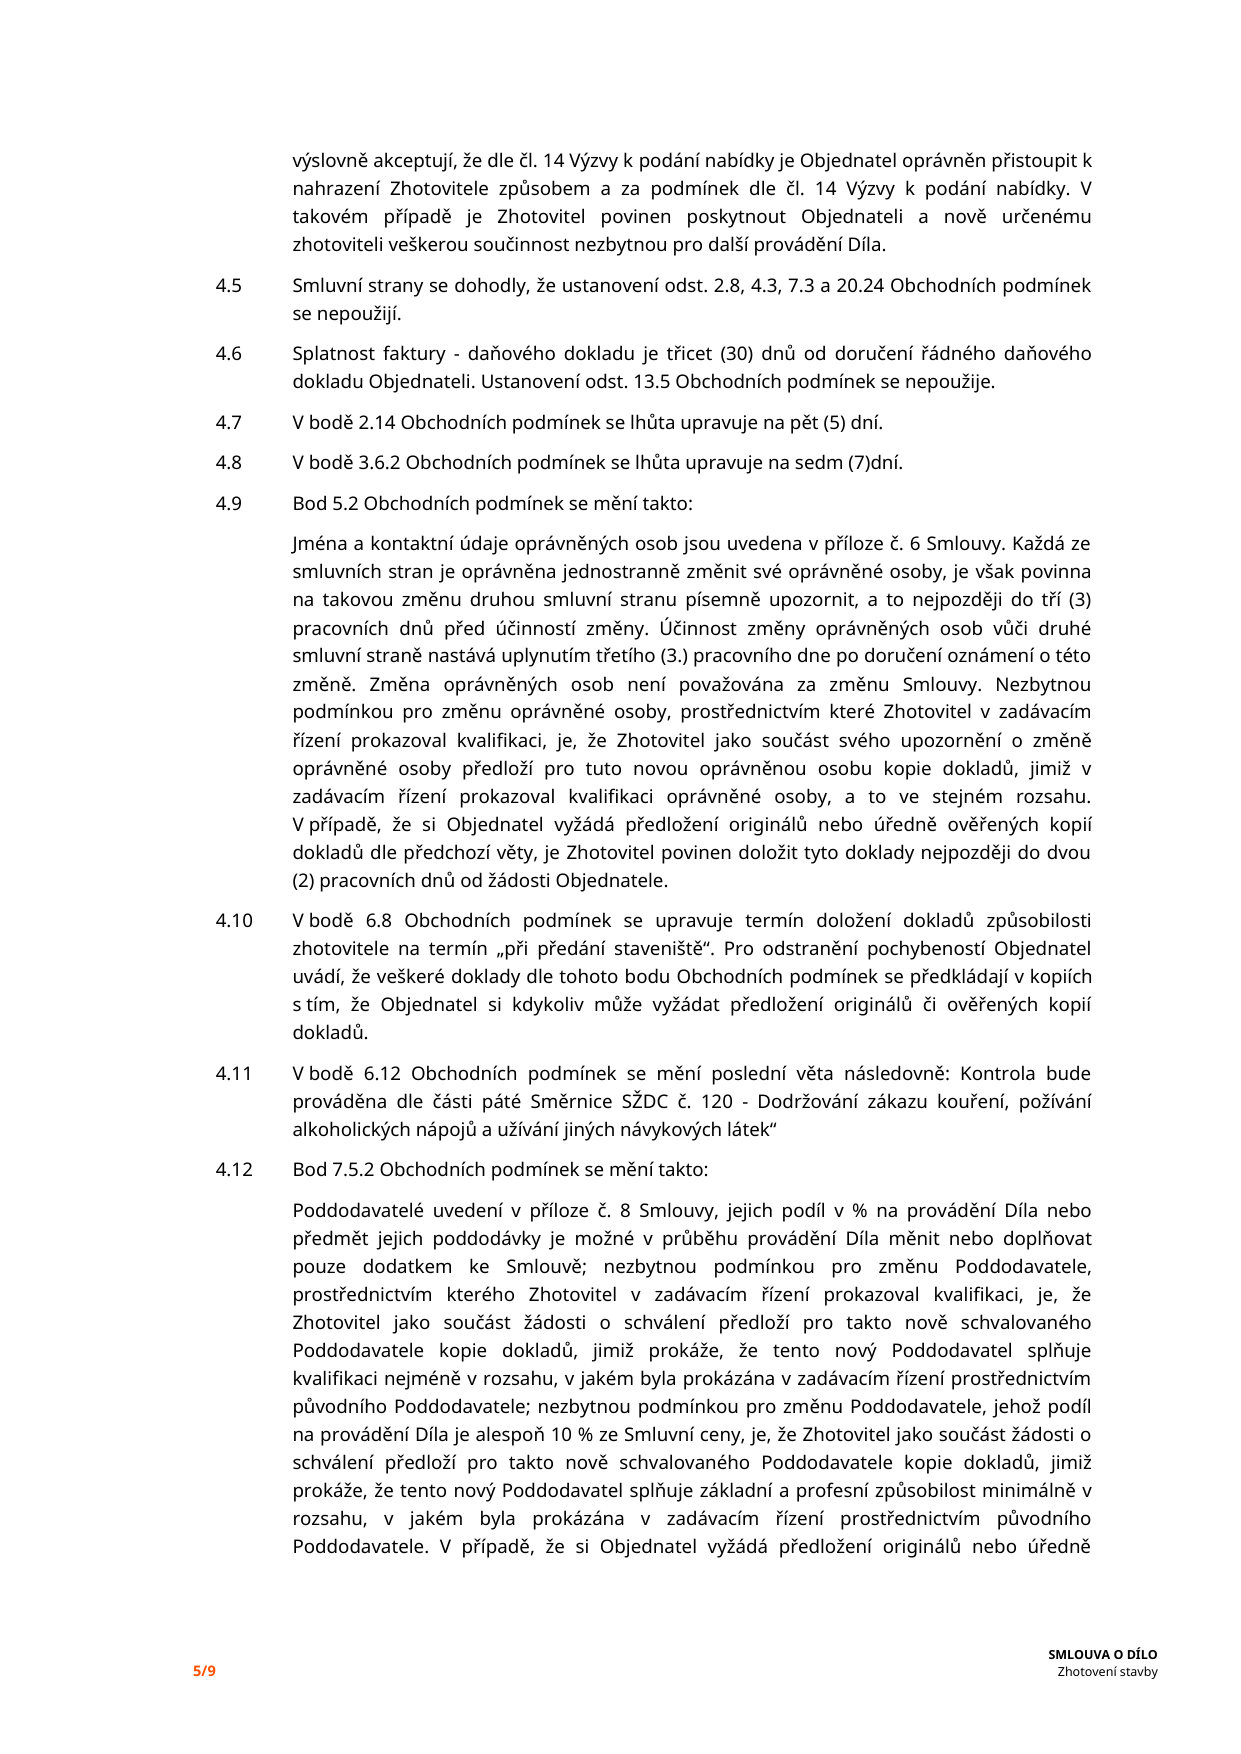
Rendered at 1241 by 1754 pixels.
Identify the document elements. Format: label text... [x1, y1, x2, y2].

text Jména a kontaktní údaje oprávněných osob jsou uvedena v příloze č. 6 Smlouvy. Každá ze smluvních stran je oprávněna jednostranně změnit své oprávněné osoby, je však povinna na takovou změnu druhou smluvní stranu písemně upozornit, a to nejpozději do tří (3) pracovních dnů před účinností změny. Účinnost změny oprávněných osob vůči druhé smluvní straně nastává uplynutím třetího (3.) pracovního dne po doručení oznámení o této změně. Změna oprávněných osob není považována za změnu Smlouvy. Nezbytnou podmínkou pro změnu oprávněné osoby, prostřednictvím které Zhotovitel v zadávacím řízení prokazoval kvalifikaci, je, že Zhotovitel jako součást svého upozornění o změně oprávněné osoby předloží pro tuto novou oprávněnou osobu kopie dokladů, jimiž v zadávacím řízení prokazoval kvalifikaci oprávněné osoby, a to ve stejném rozsahu. V případě, že si Objednatel vyžádá předložení originálů nebo úředně ověřených kopií dokladů dle předchozí věty, je Zhotovitel povinen doložit tyto doklady nejpozději do dvou (2) pracovních dnů od žádosti Objednatele. [292, 531, 1093, 892]
text V bodě 2.14 Obchodních podmínek se lhůta upravuje na pět (5) dní. [216, 409, 1093, 435]
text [216, 147, 1093, 257]
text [292, 1197, 1093, 1559]
text V bodě 6.12 Obchodních podmínek se mění poslední věta následovně: Kontrola bude prováděna dle části páté Směrnice SŽDC č. 120 - Dodržování zákazu kouření, požívání alkoholických nápojů a užívání jiných návykových látek“ [216, 1060, 1093, 1142]
text Bod 5.2 Obchodních podmínek se mění takto: [216, 490, 1093, 516]
text Bod 7.5.2 Obchodních podmínek se mění takto: [216, 1157, 1093, 1182]
text V bodě 6.8 Obchodních podmínek se upravuje termín doložení dokladů způsobilosti zhotovitele na termín „při předání staveniště“. Pro odstranění pochybeností Objednatel uvádí, že veškeré doklady dle tohoto bodu Obchodních podmínek se předkládají v kopiích s tím, že Objednatel si kdykoliv může vyžádat předložení originálů či ověřených kopií dokladů. [216, 907, 1093, 1045]
text Splatnost faktury - daňového dokladu je třicet (30) dnů od doručení řádného daňového dokladu Objednateli. Ustanovení odst. 13.5 Obchodních podmínek se nepoužije. [216, 341, 1093, 394]
text V bodě 3.6.2 Obchodních podmínek se lhůta upravuje na sedm (7)dní. [216, 450, 1093, 475]
text Smluvní strany se dohodly, že ustanovení odst. 2.8, 4.3, 7.3 a 20.24 Obchodních podmínek se nepoužijí. [216, 272, 1093, 326]
